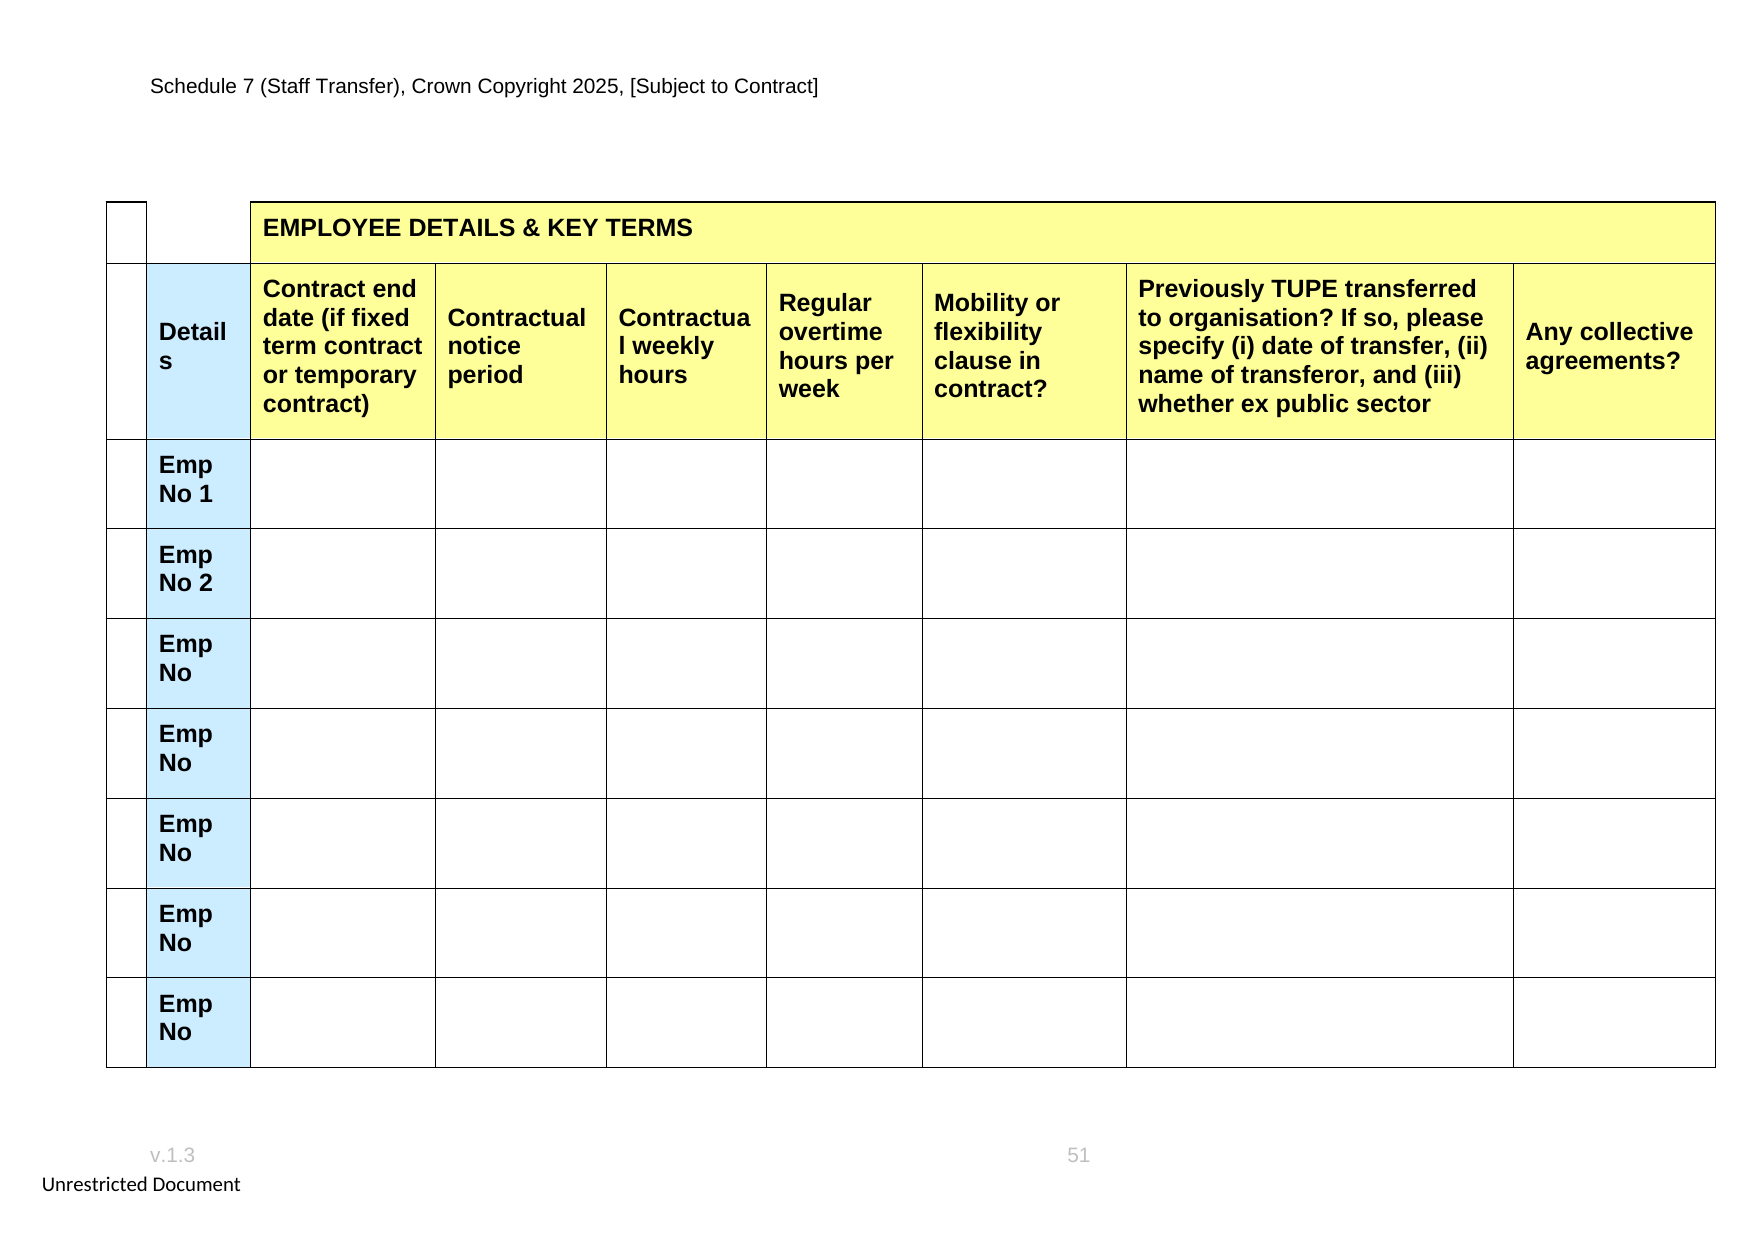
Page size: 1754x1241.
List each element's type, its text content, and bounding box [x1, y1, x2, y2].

table_cell [1514, 529, 1715, 618]
table_cell [923, 709, 1126, 798]
table_cell [1127, 619, 1513, 708]
table_cell [607, 889, 766, 977]
table_cell [923, 889, 1126, 977]
table_cell Contractual weekly hours [607, 264, 766, 438]
table_cell Emp No [147, 799, 250, 887]
table_cell [251, 978, 435, 1067]
table_cell [107, 440, 146, 528]
table_cell [767, 799, 922, 887]
table_cell Mobility or flexibility clause in contract? [923, 264, 1126, 438]
table_cell Any collective agreements? [1514, 264, 1715, 438]
table_cell [767, 978, 922, 1067]
table_cell [1127, 799, 1513, 887]
table_cell [251, 619, 435, 708]
table_cell [1127, 978, 1513, 1067]
table_header [147, 201, 250, 262]
table_cell Contract end date (if fixed term contract or temporary contract) [251, 264, 435, 438]
table_cell Previously TUPE transferred to organisation? If so, please specify (i) date of transfer, (ii) name of transferor, and (iii) whether ex public sector [1127, 264, 1513, 438]
table_cell [251, 889, 435, 977]
table_cell [436, 709, 606, 798]
table_cell Emp No [147, 889, 250, 977]
table_cell [767, 709, 922, 798]
table_cell [607, 529, 766, 618]
table_cell [1514, 799, 1715, 887]
table_cell Emp No 1 [147, 440, 250, 528]
table_cell [923, 619, 1126, 708]
table_cell [1127, 709, 1513, 798]
table_cell [1514, 889, 1715, 977]
table_cell [607, 799, 766, 887]
table_cell Emp No [147, 709, 250, 798]
table_cell [1514, 978, 1715, 1067]
table_cell Emp No [147, 978, 250, 1067]
table_header EMPLOYEE DETAILS & KEY TERMS [251, 203, 1715, 262]
table_cell [1127, 889, 1513, 977]
table_cell [923, 440, 1126, 528]
table_cell [436, 619, 606, 708]
table_cell [436, 529, 606, 618]
table_cell [436, 440, 606, 528]
table_cell [107, 619, 146, 708]
table_cell [607, 978, 766, 1067]
table_cell [251, 799, 435, 887]
table_cell [923, 978, 1126, 1067]
table_cell Regular overtime hours per week [767, 264, 922, 438]
table_cell [1514, 440, 1715, 528]
table_cell [923, 799, 1126, 887]
table_cell [107, 889, 146, 977]
table_cell [107, 709, 146, 798]
table_cell [436, 799, 606, 887]
table_cell [767, 529, 922, 618]
table_cell [436, 978, 606, 1067]
table_cell [107, 978, 146, 1067]
table_cell [1127, 440, 1513, 528]
table_cell [107, 799, 146, 887]
table_cell [923, 529, 1126, 618]
table_cell [251, 440, 435, 528]
table_cell [607, 619, 766, 708]
table_cell [1514, 709, 1715, 798]
table_cell [251, 709, 435, 798]
table_cell [107, 264, 146, 438]
table_cell Emp No 2 [147, 529, 250, 618]
table_cell [767, 619, 922, 708]
table_cell Emp No [147, 619, 250, 708]
table_cell [107, 529, 146, 618]
table_cell Details [147, 264, 250, 438]
table_header [107, 203, 146, 262]
table_cell [1514, 619, 1715, 708]
table_cell [1127, 529, 1513, 618]
table_cell [767, 889, 922, 977]
table_cell [607, 709, 766, 798]
table_cell [607, 440, 766, 528]
table_cell [251, 529, 435, 618]
table_cell [436, 889, 606, 977]
table_cell Contractual notice period [436, 264, 606, 438]
table_cell [767, 440, 922, 528]
